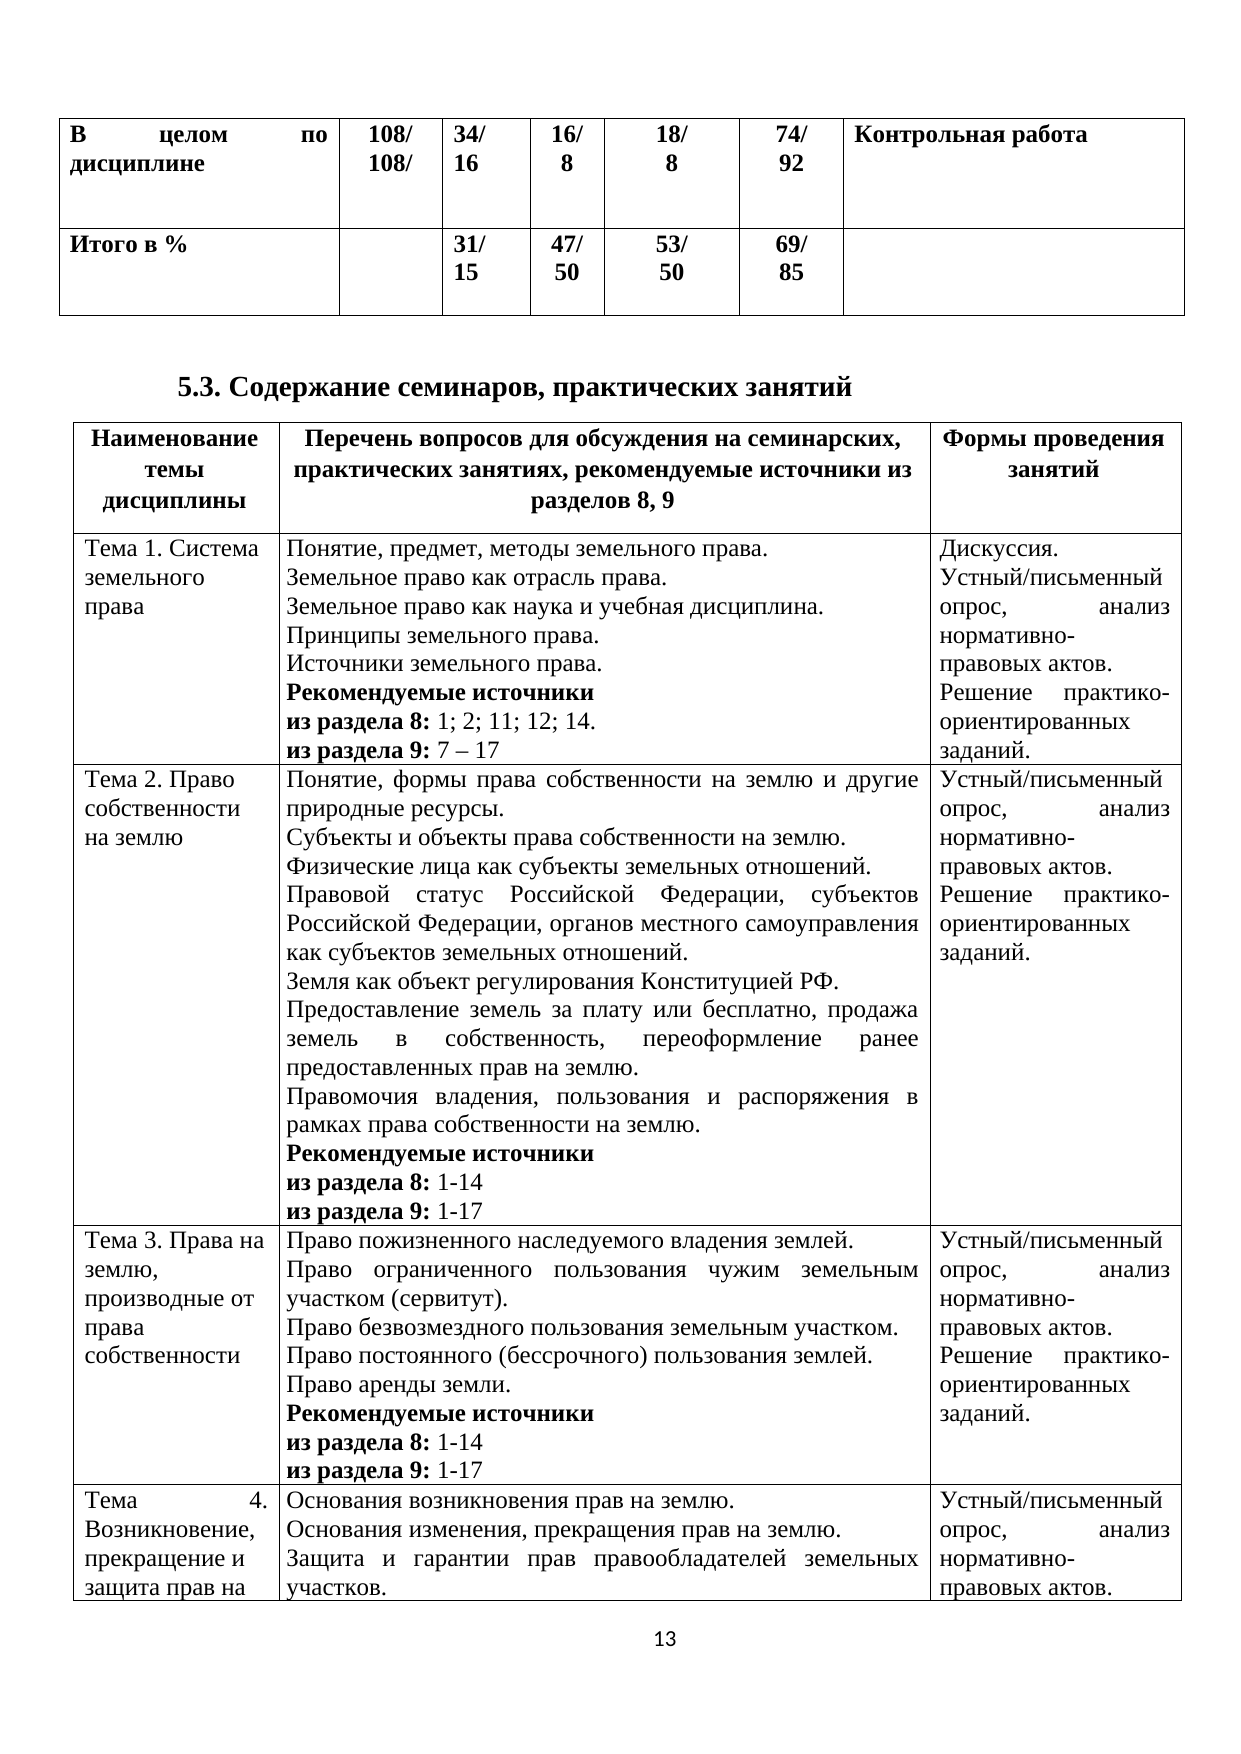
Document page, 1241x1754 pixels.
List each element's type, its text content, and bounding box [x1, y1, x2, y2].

table_cell Контрольная работа [844, 119, 1184, 228]
table_cell Понятие, предмет, методы земельного права. Земельное право как отрасль права. Земельное право как наука и учебная дисциплина. Принципы земельного права. Источники земельного права. Рекомендуемые источники из раздела 8: 1; 2; 11; 12; 14. из раздела 9: 7 – 17 [280, 534, 930, 763]
table_header Наименование темы дисциплины [74, 423, 279, 532]
table_cell 53/ 50 [605, 229, 739, 315]
table_header Формы проведения занятий [931, 423, 1181, 532]
table_cell Дискуссия. Устный/письменный опрос, анализ нормативно-правовых актов. Решение практико- ориентированных заданий. [931, 534, 1181, 763]
table_cell Устный/письменный опрос, анализ нормативно-правовых актов. Решение практико- ориентированных заданий. [931, 1226, 1181, 1484]
table_cell Итого в % [60, 229, 339, 315]
table_cell Право пожизненного наследуемого владения землей. Право ограниченного пользования чужим земельным участком (сервитут). Право безвозмездного пользования земельным участком. Право постоянного (бессрочного) пользования землей. Право аренды земли. Рекомендуемые источники из раздела 8: 1-14 из раздела 9: 1-17 [280, 1226, 930, 1484]
table_cell 34/ 16 [443, 119, 530, 228]
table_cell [931, 1485, 1181, 1600]
table_cell 31/ 15 [443, 229, 530, 315]
table_cell Тема 2. Право собственности на землю [74, 765, 279, 1224]
table_header Перечень вопросов для обсуждения на семинарских, практических занятиях, рекомендуемые источники из разделов 8, 9 [280, 423, 930, 532]
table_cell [74, 1485, 279, 1600]
table_cell Устный/письменный опрос, анализ нормативно-правовых актов. Решение практико- ориентированных заданий. [931, 765, 1181, 1224]
table_cell 47/ 50 [531, 229, 604, 315]
table_cell 18/ 8 [605, 119, 739, 228]
table_cell 16/ 8 [531, 119, 604, 228]
table_cell [844, 229, 1184, 315]
text 5.3. Содержание семинаров, практических занятий [177, 369, 1152, 403]
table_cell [280, 1485, 930, 1600]
table_cell 69/ 85 [740, 229, 843, 315]
table_cell [340, 229, 442, 315]
table_cell Тема 3. Права на землю, производные от права собственности [74, 1226, 279, 1484]
table_cell 108/ 108/ [340, 119, 442, 228]
table_cell Понятие, формы права собственности на землю и другие природные ресурсы. Субъекты и объекты права собственности на землю. Физические лица как субъекты земельных отношений. Правовой статус Российской Федерации, субъектов Российской Федерации, органов местного самоуправления как субъектов земельных отношений. Земля как объект регулирования Конституцией РФ. Предоставление земель за плату или бесплатно, продажа земель в собственность, переоформление ранее предоставленных прав на землю. Правомочия владения, пользования и распоряжения в рамках права собственности на землю. Рекомендуемые источники из раздела 8: 1-14 из раздела 9: 1-17 [280, 765, 930, 1224]
table_cell Тема 1. Система земельного права [74, 534, 279, 763]
table_cell В целом по дисциплине [60, 119, 339, 228]
table_cell 74/ 92 [740, 119, 843, 228]
